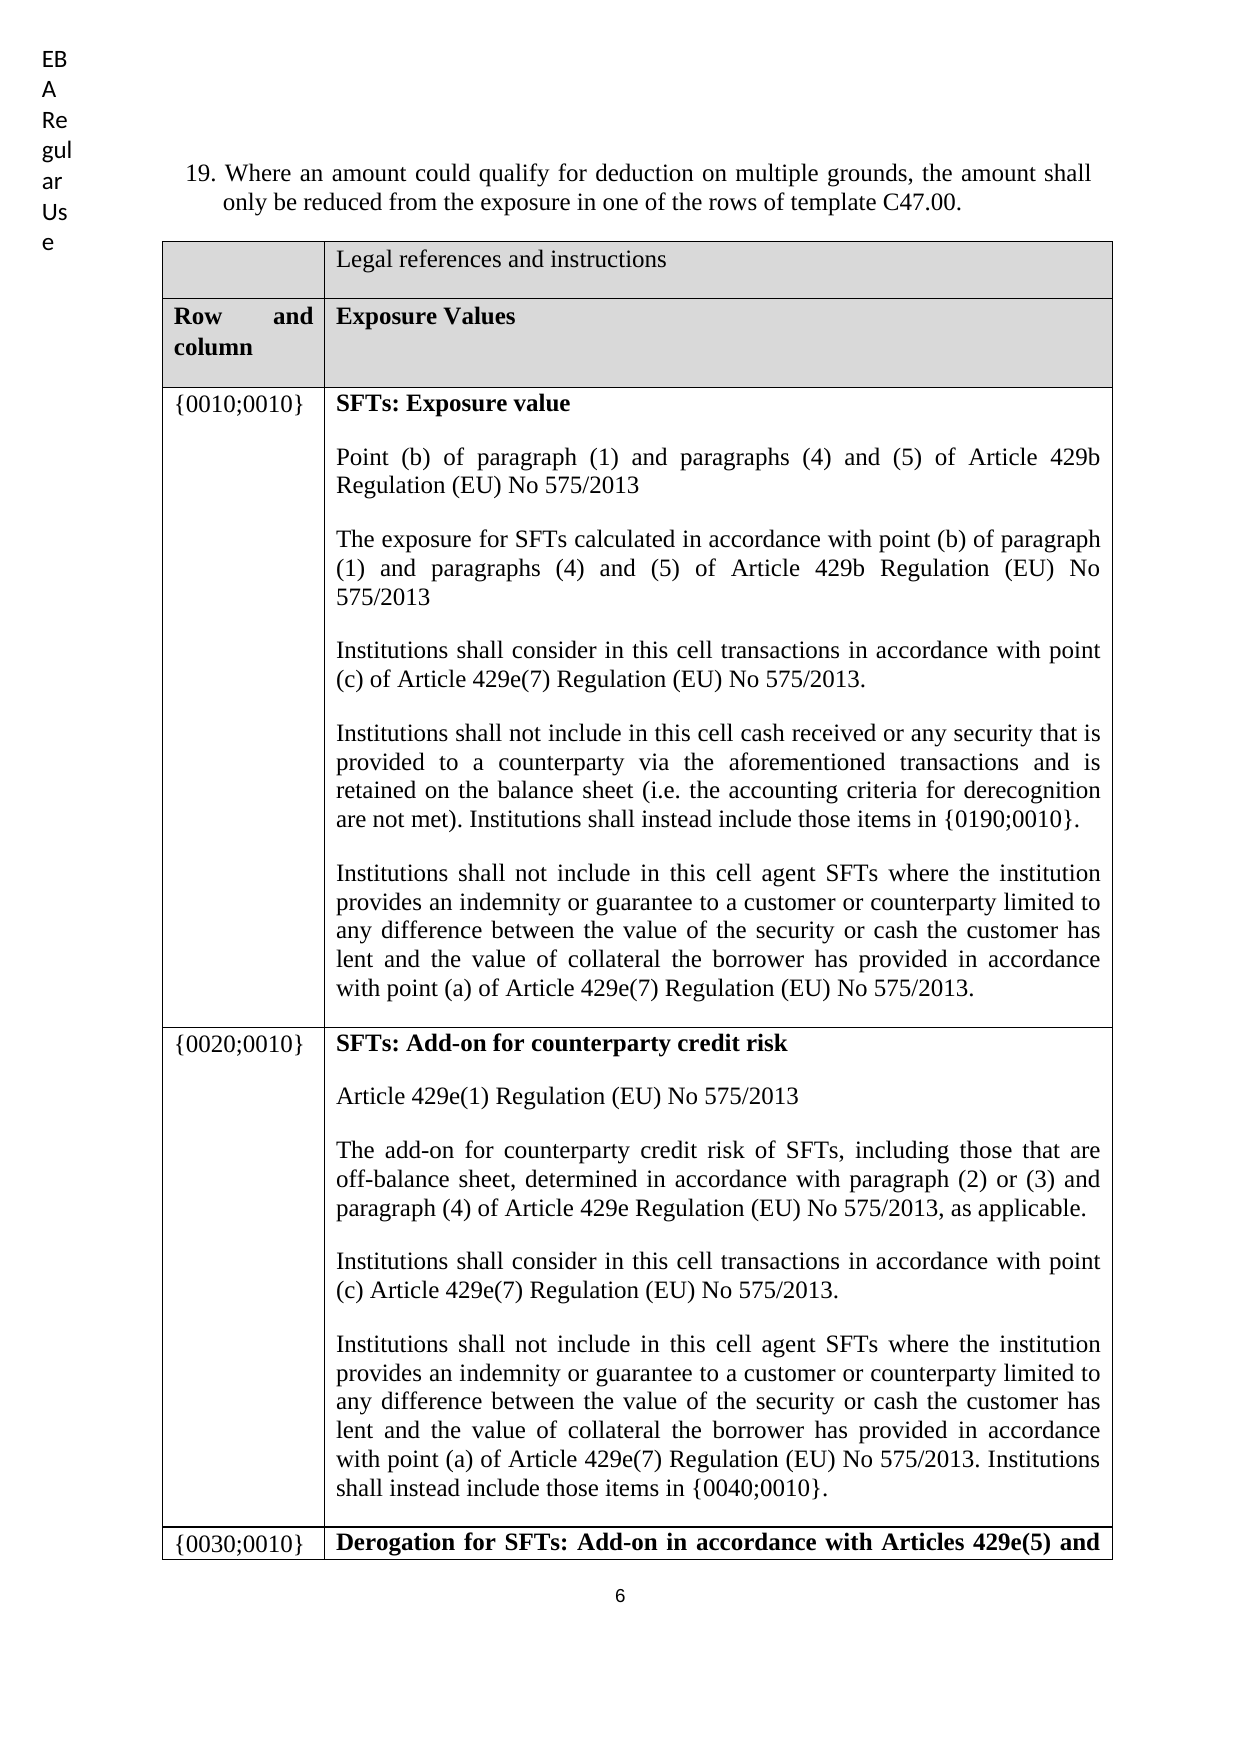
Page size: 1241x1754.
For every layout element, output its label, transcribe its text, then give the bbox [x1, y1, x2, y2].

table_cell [325, 1528, 1112, 1559]
table_header Legal references and instructions [325, 242, 1112, 298]
table_cell {0010;0010} [163, 388, 324, 1027]
table_cell Row and column [163, 299, 324, 387]
table_cell {0030;0010} [163, 1528, 324, 1559]
list 19. Where an amount could qualify for deduction on multiple grounds, the amount shall only be reduced from the exposure in one of the rows of template C47.00. [185, 158, 1092, 216]
table_cell Exposure Values [325, 299, 1112, 387]
table_cell SFTs: Exposure value Point (b) of paragraph (1) and paragraphs (4) and (5) of Article 429b Regulation (EU) No 575/2013 The exposure for SFTs calculated in accordance with point (b) of paragraph (1) and paragraphs (4) and (5) of Article 429b Regulation (EU) No 575/2013 Institutions shall consider in this cell transactions in accordance with point (c) of Article 429e(7) Regulation (EU) No 575/2013. Institutions shall not include in this cell cash received or any security that is provided to a counterparty via the aforementioned transactions and is retained on the balance sheet (i.e. the accounting criteria for derecognition are not met). Institutions shall instead include those items in {0190;0010}. Institutions shall not include in this cell agent SFTs where the institution provides an indemnity or guarantee to a customer or counterparty limited to any difference between the value of the security or cash the customer has lent and the value of collateral the borrower has provided in accordance with point (a) of Article 429e(7) Regulation (EU) No 575/2013. [325, 388, 1112, 1027]
table_header [163, 242, 324, 298]
table_cell {0020;0010} [163, 1028, 324, 1526]
table_cell SFTs: Add-on for counterparty credit risk Article 429e(1) Regulation (EU) No 575/2013 The add-on for counterparty credit risk of SFTs, including those that are off-balance sheet, determined in accordance with paragraph (2) or (3) and paragraph (4) of Article 429e Regulation (EU) No 575/2013, as applicable. Institutions shall consider in this cell transactions in accordance with point (c) Article 429e(7) Regulation (EU) No 575/2013. Institutions shall not include in this cell agent SFTs where the institution provides an indemnity or guarantee to a customer or counterparty limited to any difference between the value of the security or cash the customer has lent and the value of collateral the borrower has provided in accordance with point (a) of Article 429e(7) Regulation (EU) No 575/2013. Institutions shall instead include those items in {0040;0010}. [325, 1028, 1112, 1526]
